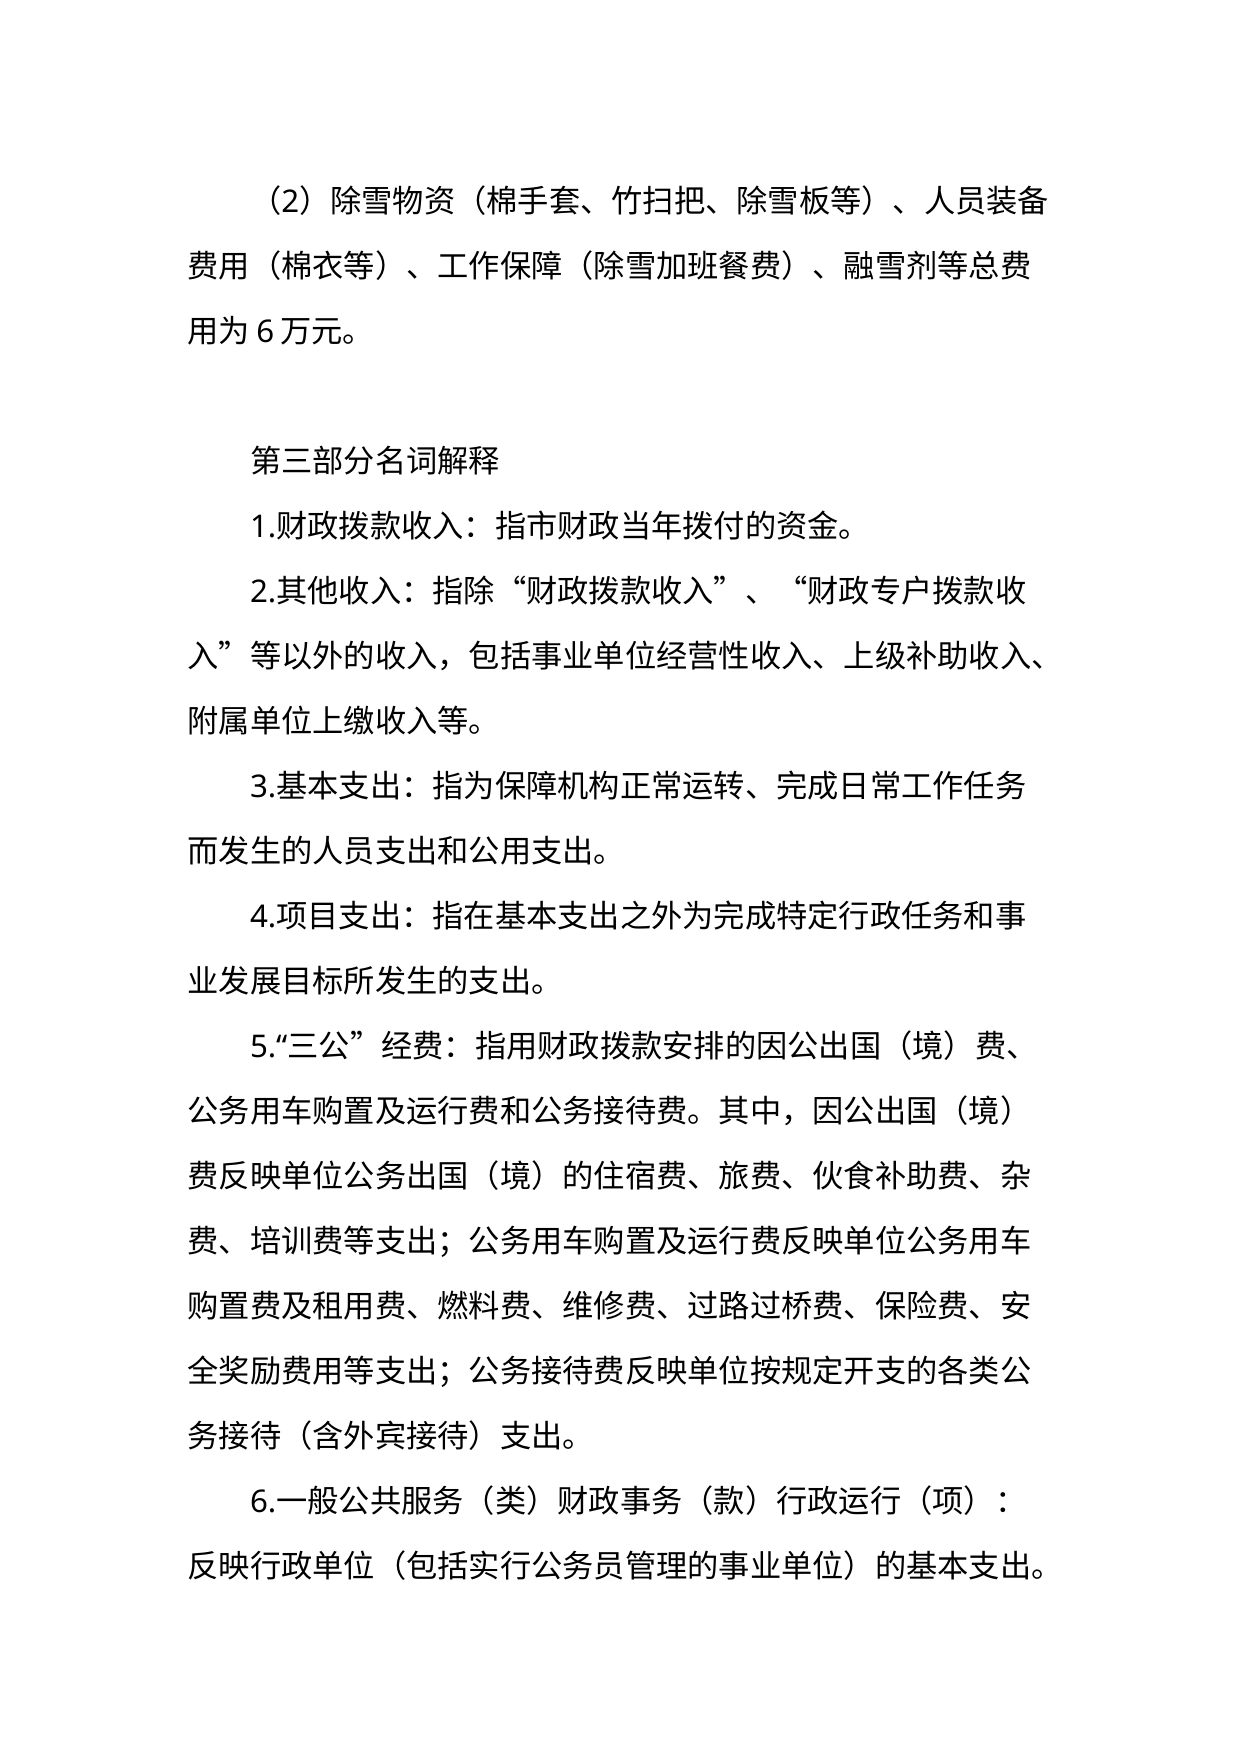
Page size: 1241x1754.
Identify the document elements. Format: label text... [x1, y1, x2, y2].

text 5.“三公”经费：指用财政拨款安排的因公出国（境）费、公务用车购置及运行费和公务接待费。其中，因公出国（境）费反映单位公务出国（境）的住宿费、旅费、伙食补助费、杂费、培训费等支出；公务用车购置及运行费反映单位公务用车购置费及租用费、燃料费、维修费、过路过桥费、保险费、安全奖励费用等支出；公务接待费反映单位按规定开支的各类公务接待（含外宾接待）支出。 [187, 1011, 1053, 1466]
text 4.项目支出：指在基本支出之外为完成特定行政任务和事业发展目标所发生的支出。 [187, 881, 1053, 1011]
text 1.财政拨款收入：指市财政当年拨付的资金。 [187, 491, 1053, 556]
text 3.基本支出：指为保障机构正常运转、完成日常工作任务而发生的人员支出和公用支出。 [187, 751, 1053, 881]
text 第三部分名词解释 [187, 426, 1053, 491]
text （2）除雪物资（棉手套、竹扫把、除雪板等）、人员装备费用（棉衣等）、工作保障（除雪加班餐费）、融雪剂等总费用为6万元。 [187, 166, 1053, 361]
text 2.其他收入：指除“财政拨款收入”、“财政专户拨款收入”等以外的收入，包括事业单位经营性收入、上级补助收入、附属单位上缴收入等。 [187, 556, 1053, 751]
text 6.一般公共服务（类）财政事务（款）行政运行（项）：反映行政单位（包括实行公务员管理的事业单位）的基本支出。 [187, 1466, 1053, 1596]
